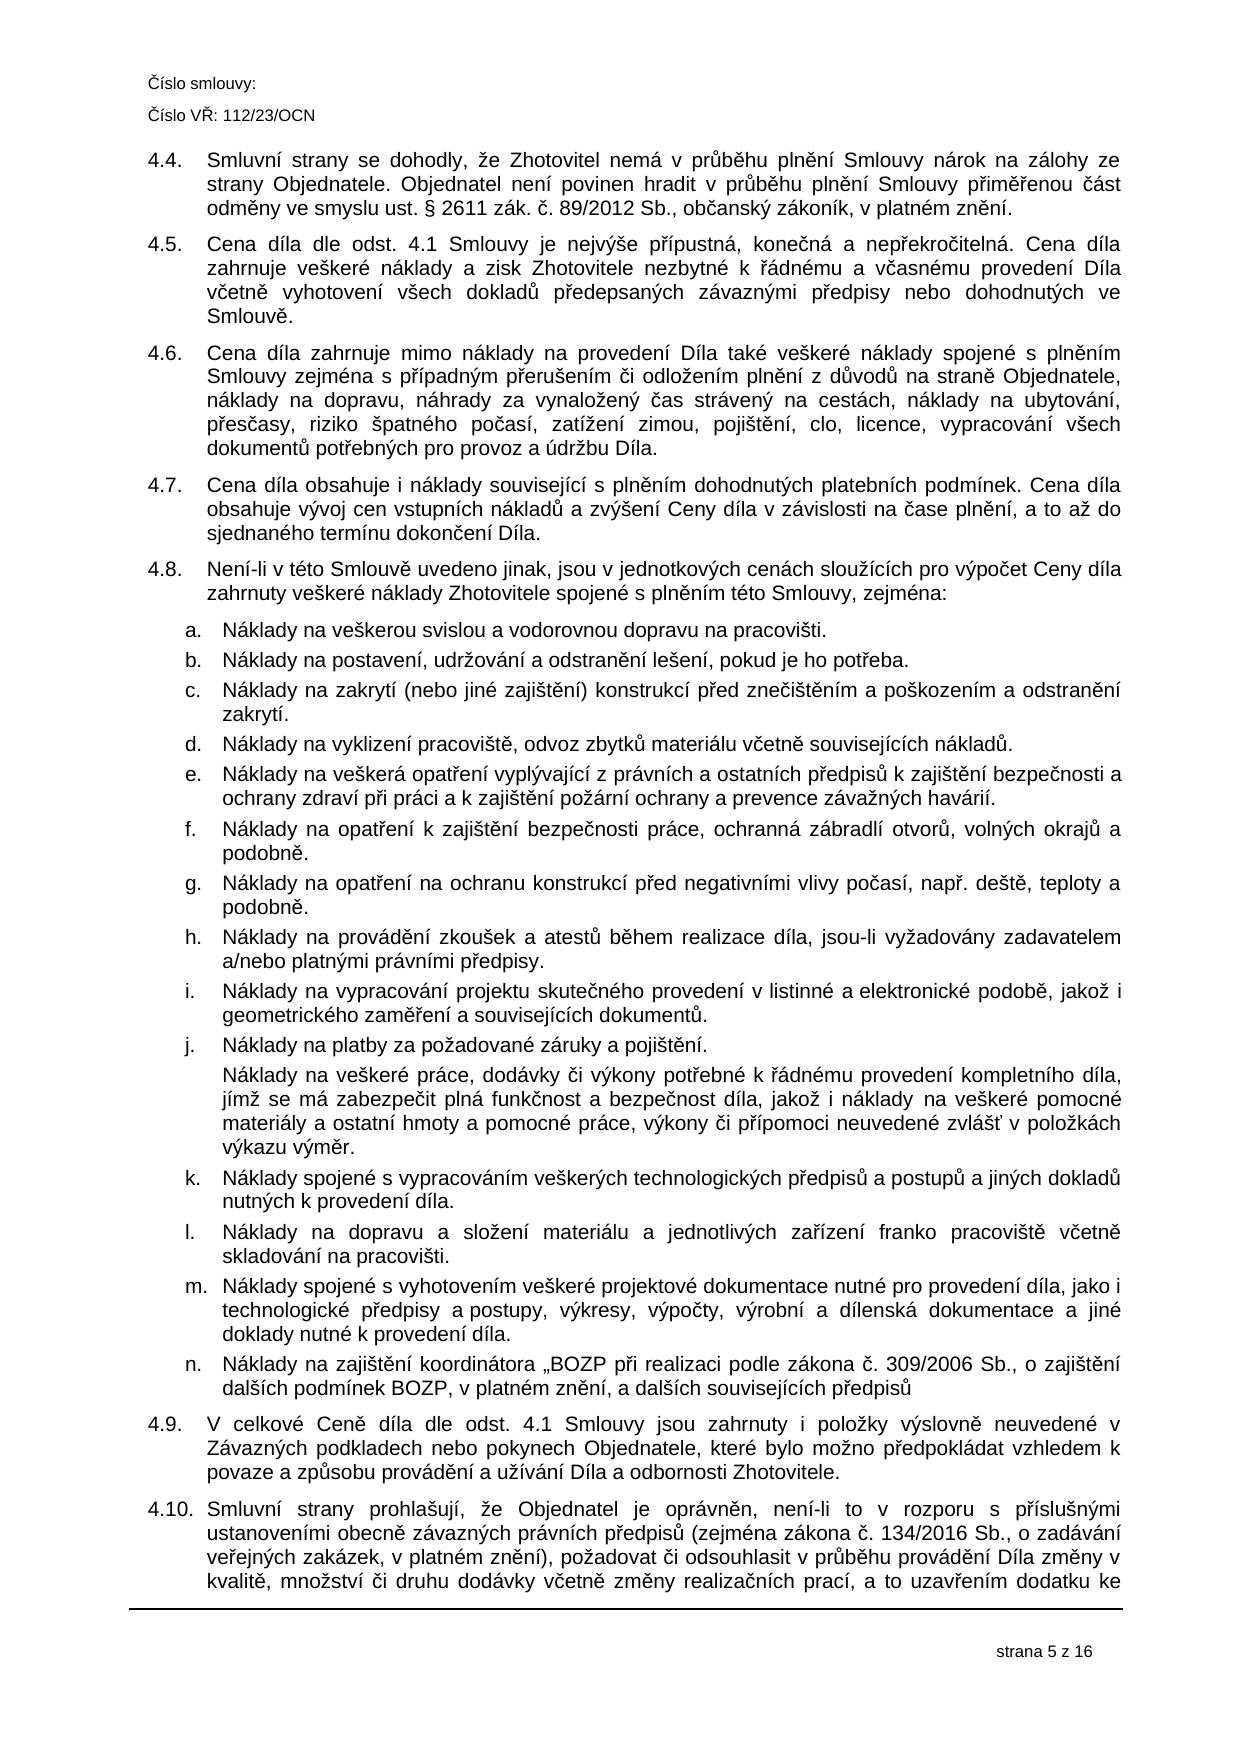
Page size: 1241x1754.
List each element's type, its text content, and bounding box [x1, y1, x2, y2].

text V celkové Ceně díla dle odst. 4.1 Smlouvy jsou zahrnuty i položky výslovně neuvedené v Závazných podkladech nebo pokynech Objednatele, které bylo možno předpokládat vzhledem k povaze a způsobu provádění a užívání Díla a odbornosti Zhotovitele. [148, 1412, 1122, 1484]
list Náklady na opatření na ochranu konstrukcí před negativními vlivy počasí, např. deště, teploty a podobně. [185, 871, 1122, 918]
list Náklady na provádění zkoušek a atestů během realizace díla, jsou-li vyžadovány zadavatelem a/nebo platnými právními předpisy. [185, 925, 1122, 973]
text Smluvní strany se dohodly, že Zhotovitel nemá v průběhu plnění Smlouvy nárok na zálohy ze strany Objednatele. Objednatel není povinen hradit v průběhu plnění Smlouvy přiměřenou část odměny ve smyslu ust. § 2611 zák. č. 89/2012 Sb., občanský zákoník, v platném znění. [148, 148, 1122, 219]
text Cena díla zahrnuje mimo náklady na provedení Díla také veškeré náklady spojené s plněním Smlouvy zejména s případným přerušením či odložením plnění z důvodů na straně Objednatele, náklady na dopravu, náhrady za vynaložený čas strávený na cestách, náklady na ubytování, přesčasy, riziko špatného počasí, zatížení zimou, pojištění, clo, licence, vypracování všech dokumentů potřebných pro provoz a údržbu Díla. [148, 340, 1122, 460]
text Cena díla dle odst. 4.1 Smlouvy je nejvýše přípustná, konečná a nepřekročitelná. Cena díla zahrnuje veškeré náklady a zisk Zhotovitele nezbytné k řádnému a včasnému provedení Díla včetně vyhotovení všech dokladů předepsaných závaznými předpisy nebo dohodnutých ve Smlouvě. [148, 232, 1122, 328]
list Náklady na vypracování projektu skutečného provedení v listinné a elektronické podobě, jakož i geometrického zaměření a souvisejících dokumentů. [185, 979, 1122, 1027]
list Náklady na dopravu a složení materiálu a jednotlivých zařízení franko pracoviště včetně skladování na pracovišti. [185, 1219, 1122, 1267]
list Náklady na veškerá opatření vyplývající z právních a ostatních předpisů k zajištění bezpečnosti a ochrany zdraví při práci a k zajištění požární ochrany a prevence závažných havárií. [185, 762, 1122, 810]
list Náklady na zakrytí (nebo jiné zajištění) konstrukcí před znečištěním a poškozením a odstranění zakrytí. [185, 678, 1122, 726]
list Náklady na veškeré práce, dodávky či výkony potřebné k řádnému provedení kompletního díla, jímž se má zabezpečit plná funkčnost a bezpečnost díla, jakož i náklady na veškeré pomocné materiály a ostatní hmoty a pomocné práce, výkony či přípomoci neuvedené zvlášť v položkách výkazu výměr. [222, 1063, 1122, 1159]
list Náklady na postavení, udržování a odstranění lešení, pokud je ho potřeba. [185, 648, 1122, 672]
list Náklady spojené s vyhotovením veškeré projektové dokumentace nutné pro provedení díla, jako i technologické předpisy a postupy, výkresy, výpočty, výrobní a dílenská dokumentace a jiné doklady nutné k provedení díla. [185, 1274, 1122, 1346]
list Není-li v této Smlouvě uvedeno jinak, jsou v jednotkových cenách sloužících pro výpočet Ceny díla zahrnuty veškeré náklady Zhotovitele spojené s plněním této Smlouvy, zejména: [148, 557, 1122, 605]
text Cena díla obsahuje i náklady související s plněním dohodnutých platebních podmínek. Cena díla obsahuje vývoj cen vstupních nákladů a zvýšení Ceny díla v závislosti na čase plnění, a to až do sjednaného termínu dokončení Díla. [148, 473, 1122, 544]
list Náklady na platby za požadované záruky a pojištění. [185, 1033, 1122, 1057]
list Náklady na vyklizení pracoviště, odvoz zbytků materiálu včetně souvisejících nákladů. [185, 732, 1122, 756]
list Náklady na veškerou svislou a vodorovnou dopravu na pracovišti. [185, 617, 1122, 641]
list Náklady na zajištění koordinátora „BOZP při realizaci podle zákona č. 309/2006 Sb., o zajištění dalších podmínek BOZP, v platném znění, a dalších souvisejících předpisů [185, 1352, 1122, 1400]
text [148, 1497, 1122, 1592]
list Náklady na opatření k zajištění bezpečnosti práce, ochranná zábradlí otvorů, volných okrajů a podobně. [185, 816, 1122, 864]
list Náklady spojené s vypracováním veškerých technologických předpisů a postupů a jiných dokladů nutných k provedení díla. [185, 1165, 1122, 1213]
